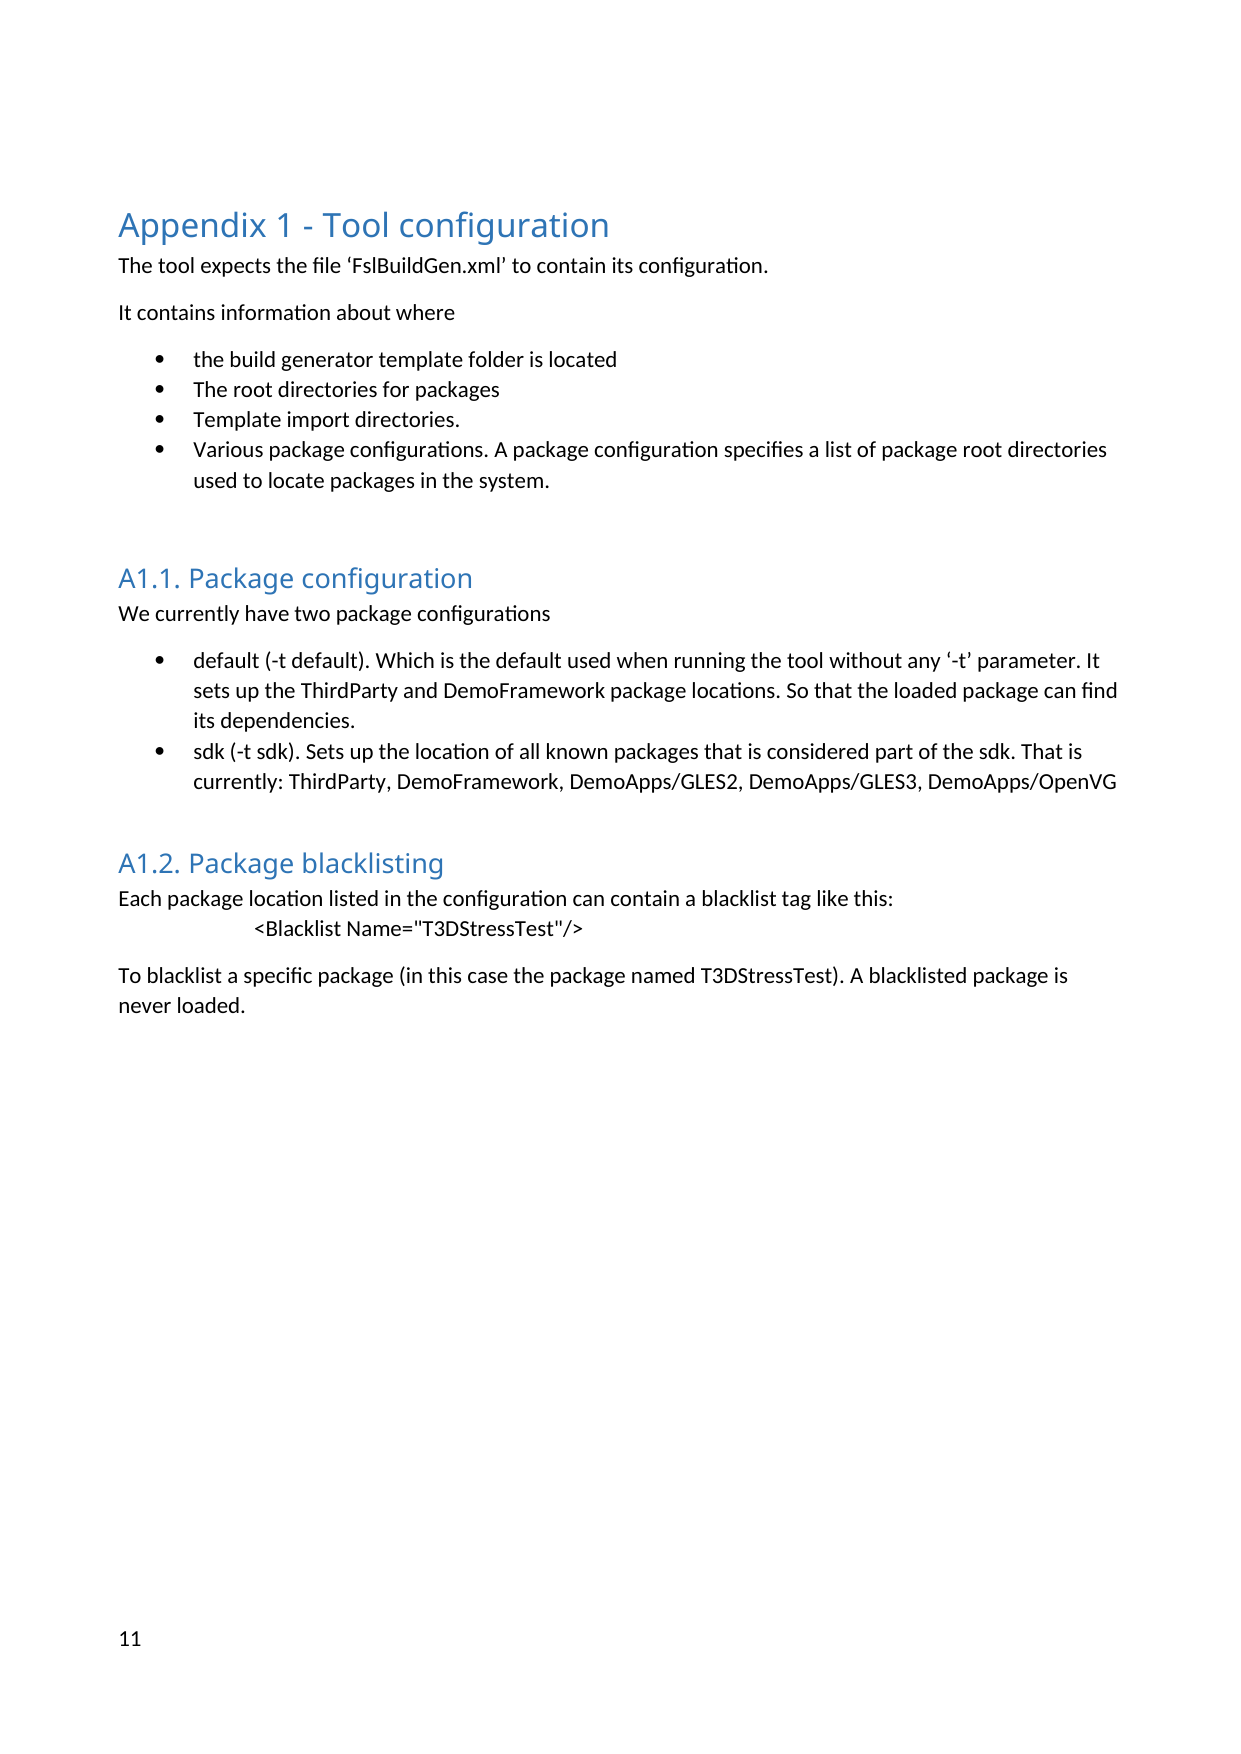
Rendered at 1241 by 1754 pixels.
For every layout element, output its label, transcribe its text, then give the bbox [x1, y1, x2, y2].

list sdk (-t sdk). Sets up the location of all known packages that is considered part of the sdk. That is currently: ThirdParty, DemoFramework, DemoApps/GLES2, DemoApps/GLES3, DemoApps/OpenVG [156, 737, 1122, 795]
text We currently have two package configurations [118, 599, 1122, 627]
text Tool configuration [118, 202, 1122, 248]
text To blacklist a specific package (in this case the package named T3DStressTest). A blacklisted package is never loaded. [118, 961, 1122, 1019]
list <Blacklist Name="T3DStressTest"/> [118, 914, 1122, 942]
list Various package configurations. A package configuration specifies a list of package root directories used to locate packages in the system. [156, 436, 1122, 494]
list Each package location listed in the configuration can contain a blacklist tag like this: [118, 884, 1122, 912]
list Template import directories. [156, 405, 1122, 433]
text The tool expects the file ‘FslBuildGen.xml’ to contain its configuration. [118, 251, 1122, 279]
text Package configuration [118, 559, 1122, 596]
text Package blacklisting [118, 844, 1122, 881]
text It contains information about where [118, 298, 1122, 326]
list The root directories for packages [156, 375, 1122, 403]
list the build generator template folder is located [156, 345, 1122, 373]
list default (-t default). Which is the default used when running the tool without any ‘-t’ parameter. It sets up the ThirdParty and DemoFramework package locations. So that the loaded package can find its dependencies. [156, 646, 1122, 734]
